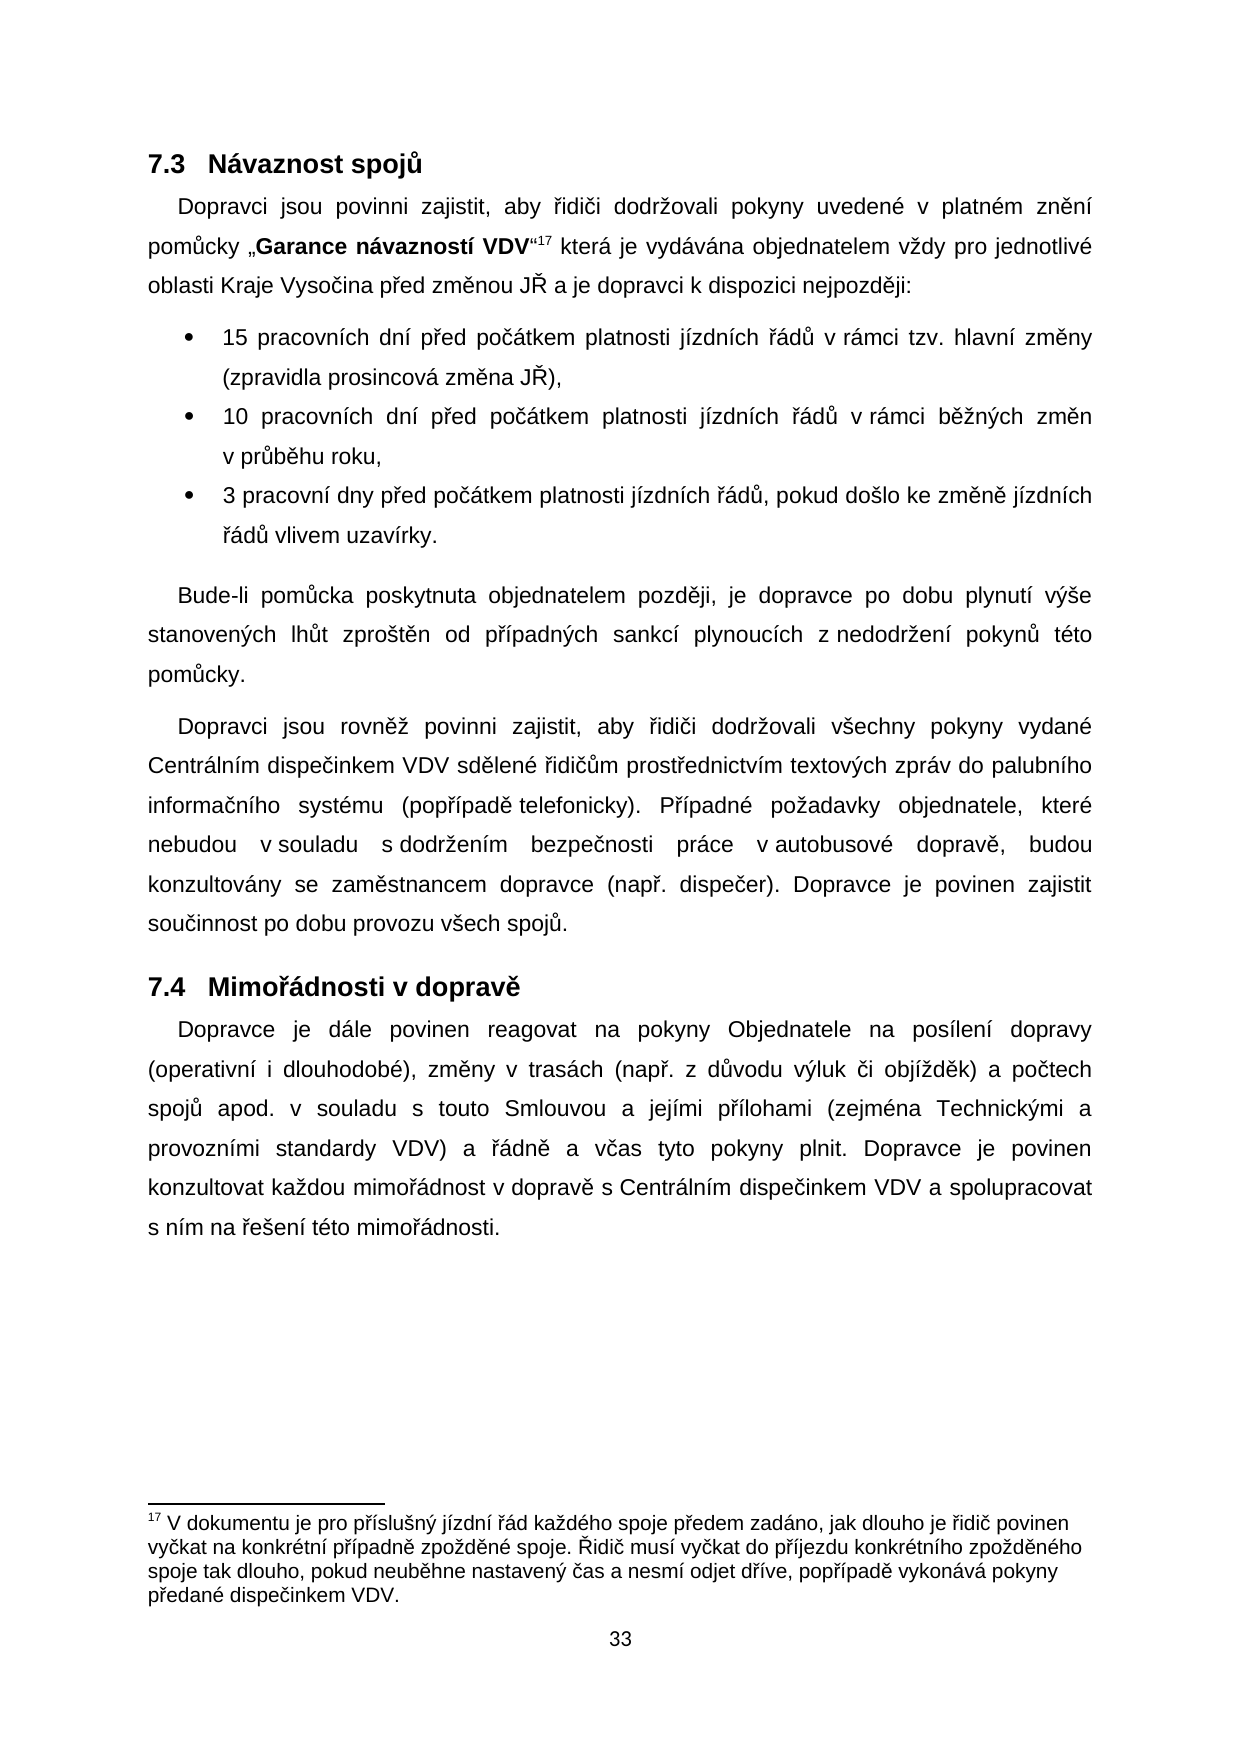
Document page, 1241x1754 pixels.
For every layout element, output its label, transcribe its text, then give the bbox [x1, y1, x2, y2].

list 15 pracovních dní před počátkem platnosti jízdních řádů v rámci tzv. hlavní změny (zpravidla prosincová změna JŘ), [185, 324, 1093, 390]
subtitle Mimořádnosti v dopravě [148, 971, 1093, 1002]
subtitle Návaznost spojů [148, 148, 1093, 179]
text Dopravce je dále povinen reagovat na pokyny Objednatele na posílení dopravy (operativní i dlouhodobé), změny v trasách (např. z důvodu výluk či objížděk) a počtech spojů apod. v souladu s touto Smlouvou a jejími přílohami (zejména Technickými a provozními standardy VDV) a řádně a včas tyto pokyny plnit. Dopravce je povinen konzultovat každou mimořádnost v dopravě s Centrálním dispečinkem VDV a spolupracovat s ním na řešení této mimořádnosti. [148, 1016, 1093, 1240]
text Bude-li pomůcka poskytnuta objednatelem později, je dopravce po dobu plynutí výše stanovených lhůt zproštěn od případných sankcí plynoucích z nedodržení pokynů této pomůcky. [148, 582, 1093, 687]
text Dopravci jsou rovněž povinni zajistit, aby řidiči dodržovali všechny pokyny vydané Centrálním dispečinkem VDV sdělené řidičům prostřednictvím textových zpráv do palubního informačního systému (popřípadě telefonicky). Případné požadavky objednatele, které nebudou v souladu s dodržením bezpečnosti práce v autobusové dopravě, budou konzultovány se zaměstnancem dopravce (např. dispečer). Dopravce je povinen zajistit součinnost po dobu provozu všech spojů. [148, 713, 1093, 937]
list 10 pracovních dní před počátkem platnosti jízdních řádů v rámci běžných změn v průběhu roku, [185, 403, 1093, 469]
text Dopravci jsou povinni zajistit, aby řidiči dodržovali pokyny uvedené v platném znění pomůcky „Garance návazností VDV“ která je vydávána objednatelem vždy pro jednotlivé oblasti Kraje Vysočina před změnou JŘ a je dopravci k dispozici nejpozději: [148, 193, 1093, 298]
list 3 pracovní dny před počátkem platnosti jízdních řádů, pokud došlo ke změně jízdních řádů vlivem uzavírky. [185, 482, 1093, 548]
